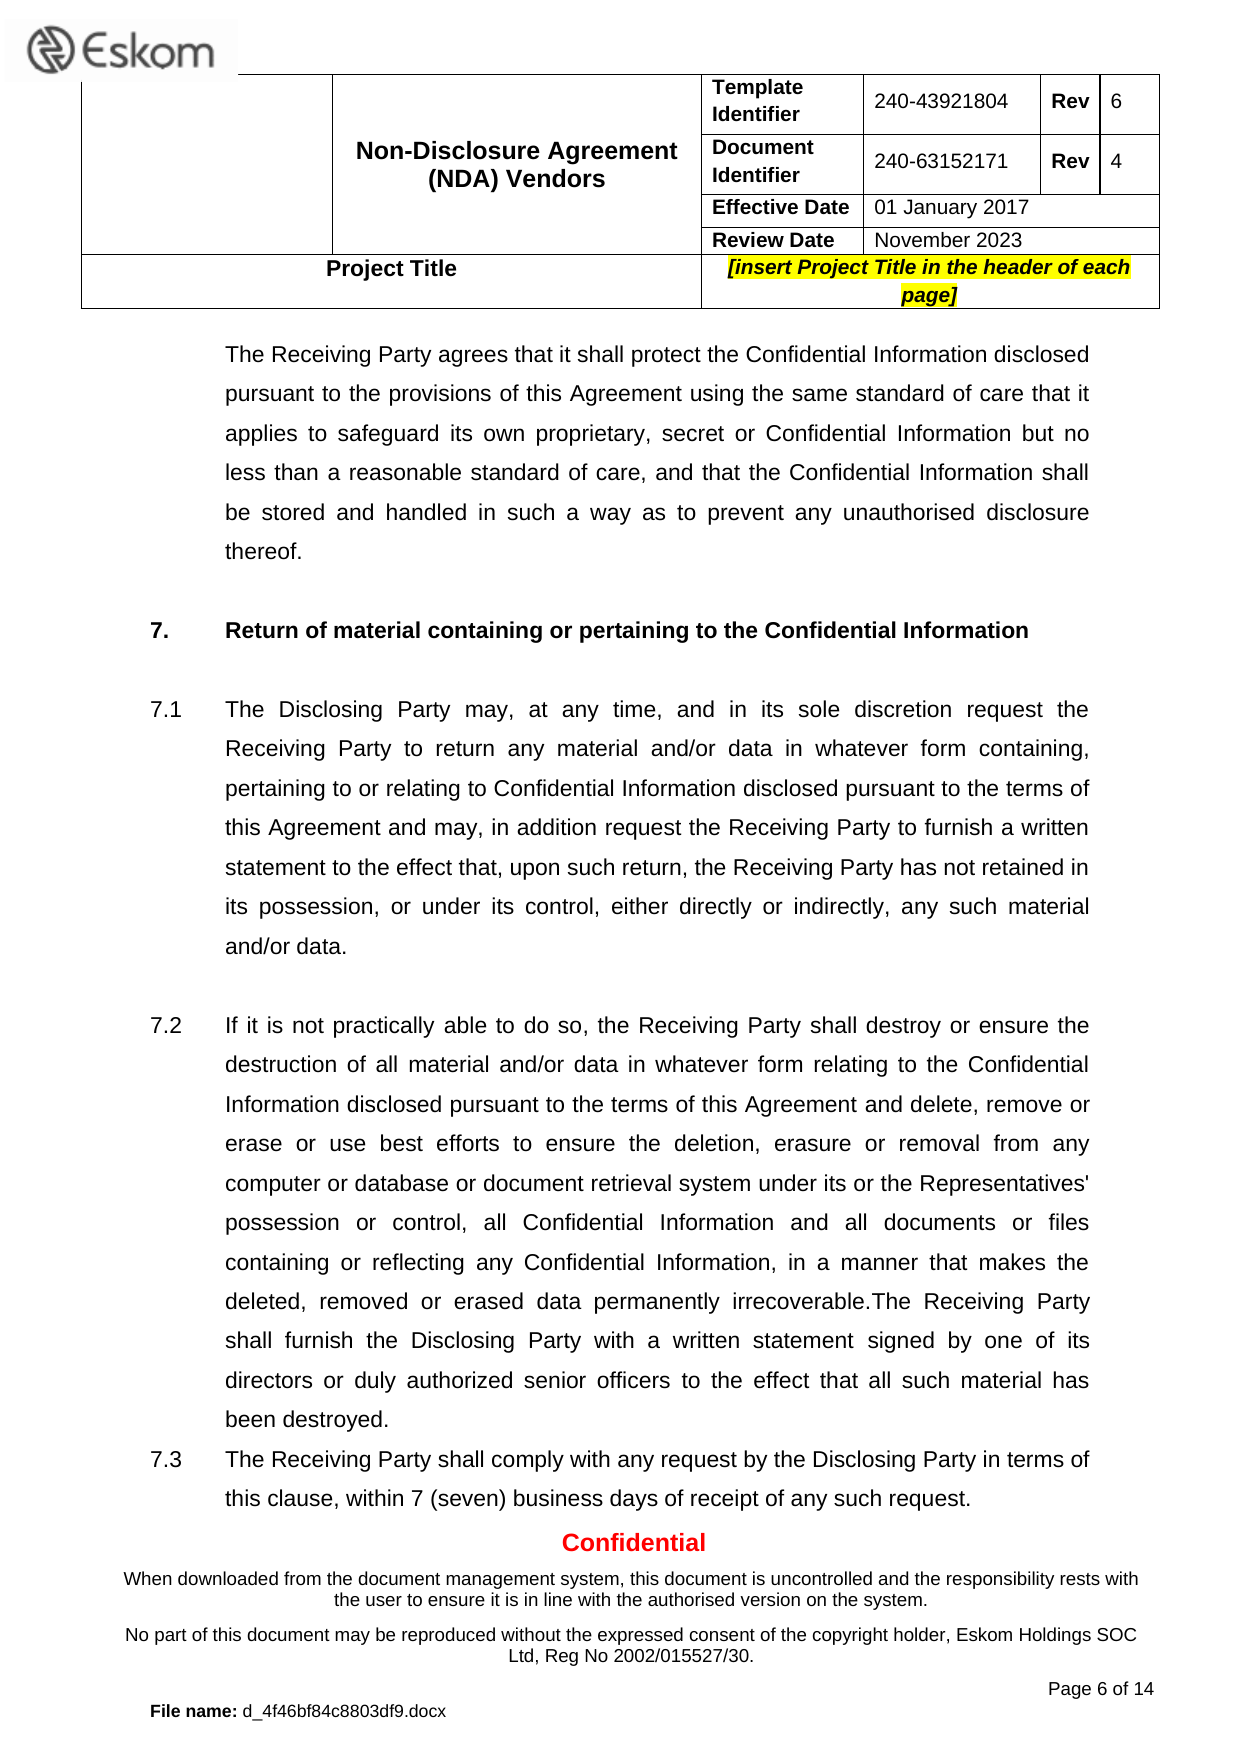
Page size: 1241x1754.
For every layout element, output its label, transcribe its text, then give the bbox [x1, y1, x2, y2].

text 7.2 If it is not practically able to do so, the Receiving Party shall destroy or ensure the destruction of all material and/or data in whatever form relating to the Confidential Information disclosed pursuant to the terms of this Agreement and delete, remove or erase or use best efforts to ensure the deletion, erasure or removal from any computer or database or document retrieval system under its or the Representatives' possession or control, all Confidential Information and all documents or files containing or reflecting any Confidential Information, in a manner that makes the deleted, removed or erased data permanently irrecoverable.The Receiving Party shall furnish the Disclosing Party with a written statement signed by one of its directors or duly authorized senior officers to the effect that all such material has been destroyed. [150, 1012, 1090, 1433]
text 7. Return of material containing or pertaining to the Confidential Information [150, 617, 1090, 643]
text 7.1 The Disclosing Party may, at any time, and in its sole discretion request the Receiving Party to return any material and/or data in whatever form containing, pertaining to or relating to Confidential Information disclosed pursuant to the terms of this Agreement and may, in addition request the Receiving Party to furnish a written statement to the effect that, upon such return, the Receiving Party has not retained in its possession, or under its control, either directly or indirectly, any such material and/or data. [150, 696, 1090, 959]
text The Receiving Party agrees that it shall protect the Confidential Information disclosed pursuant to the provisions of this Agreement using the same standard of care that it applies to safeguard its own proprietary, secret or Confidential Information but no less than a reasonable standard of care, and that the Confidential Information shall be stored and handled in such a way as to prevent any unauthorised disclosure thereof. [150, 341, 1090, 564]
text 7.3 The Receiving Party shall comply with any request by the Disclosing Party in terms of this clause, within 7 (seven) business days of receipt of any such request. [150, 1446, 1090, 1512]
